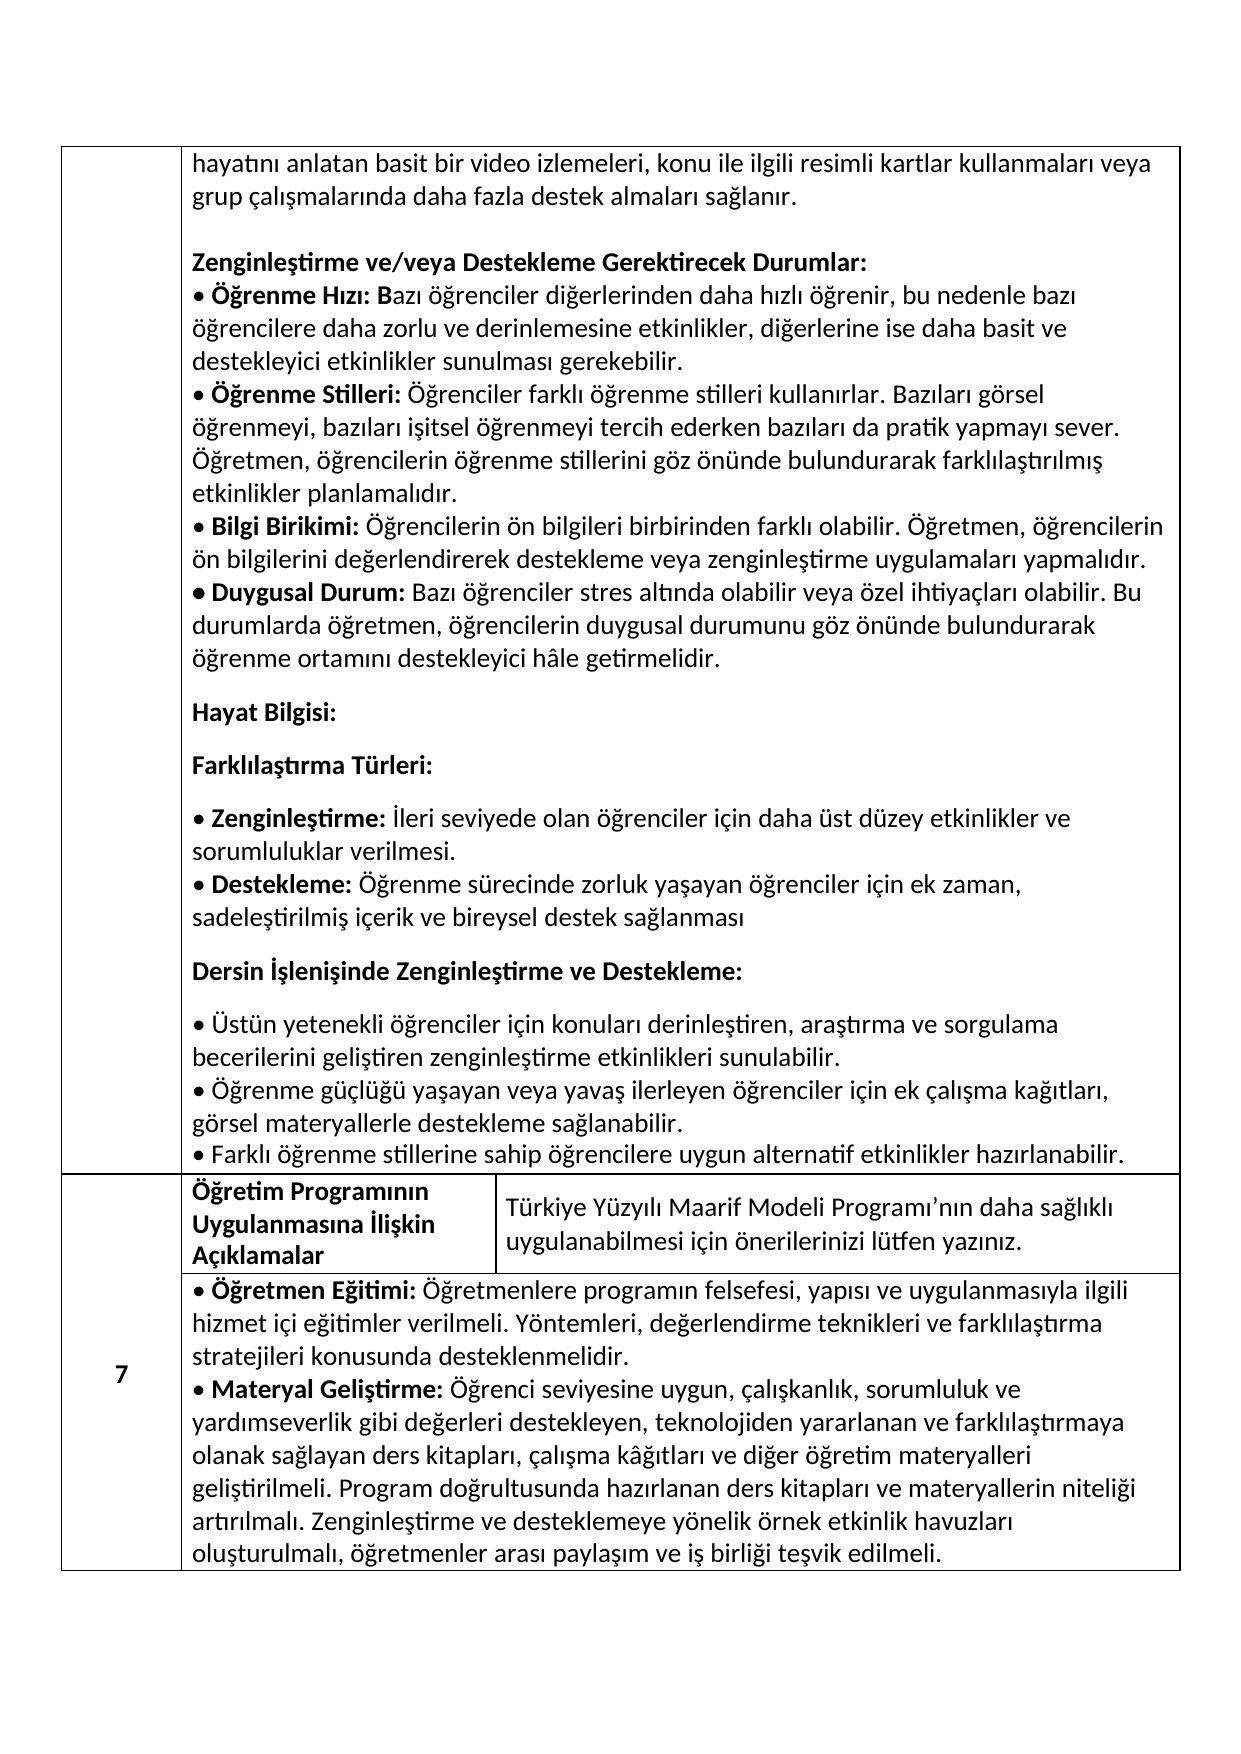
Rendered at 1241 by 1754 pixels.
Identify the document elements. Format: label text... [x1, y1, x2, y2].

table_cell Öğretmen Eğitimi: Öğretmenlere programın felsefesi, yapısı ve uygulanmasıyla ilgili hizmet içi eğitimler verilmeli. Yöntemleri, değerlendirme teknikleri ve farklılaştırma stratejileri konusunda desteklenmelidir. Materyal Geliştirme: Öğrenci seviyesine uygun, çalışkanlık, sorumluluk ve yardımseverlik gibi değerleri destekleyen, teknolojiden yararlanan ve farklılaştırmaya olanak sağlayan ders kitapları, çalışma kâğıtları ve diğer öğretim materyalleri geliştirilmeli. Program doğrultusunda hazırlanan ders kitapları ve materyallerin niteliği artırılmalı. Zenginleştirme ve desteklemeye yönelik örnek etkinlik havuzları oluşturulmalı, öğretmenler arası paylaşım ve iş birliği teşvik edilmeli. [182, 1274, 1179, 1570]
table_header [62, 147, 181, 1173]
table_header hayatını anlatan basit bir video izlemeleri, konu ile ilgili resimli kartlar kullanmaları veya grup çalışmalarında daha fazla destek almaları sağlanır. Zenginleştirme ve/veya Destekleme Gerektirecek Durumlar: Öğrenme Hızı: Bazı öğrenciler diğerlerinden daha hızlı öğrenir, bu nedenle bazı öğrencilere daha zorlu ve derinlemesine etkinlikler, diğerlerine ise daha basit ve destekleyici etkinlikler sunulması gerekebilir. Öğrenme Stilleri: Öğrenciler farklı öğrenme stilleri kullanırlar. Bazıları görsel öğrenmeyi, bazıları işitsel öğrenmeyi tercih ederken bazıları da pratik yapmayı sever. Öğretmen, öğrencilerin öğrenme stillerini göz önünde bulundurarak farklılaştırılmış etkinlikler planlamalıdır. Bilgi Birikimi: Öğrencilerin ön bilgileri birbirinden farklı olabilir. Öğretmen, öğrencilerin ön bilgilerini değerlendirerek destekleme veya zenginleştirme uygulamaları yapmalıdır. Duygusal Durum: Bazı öğrenciler stres altında olabilir veya özel ihtiyaçları olabilir. Bu durumlarda öğretmen, öğrencilerin duygusal durumunu göz önünde bulundurarak öğrenme ortamını destekleyici hâle getirmelidir. Hayat Bilgisi: Farklılaştırma Türleri: Zenginleştirme: İleri seviyede olan öğrenciler için daha üst düzey etkinlikler ve sorumluluklar verilmesi. Destekleme: Öğrenme sürecinde zorluk yaşayan öğrenciler için ek zaman, sadeleştirilmiş içerik ve bireysel destek sağlanması Dersin İşlenişinde Zenginleştirme ve Destekleme: Üstün yetenekli öğrenciler için konuları derinleştiren, araştırma ve sorgulama becerilerini geliştiren zenginleştirme etkinlikleri sunulabilir. Öğrenme güçlüğü yaşayan veya yavaş ilerleyen öğrenciler için ek çalışma kağıtları, görsel materyallerle destekleme sağlanabilir. Farklı öğrenme stillerine sahip öğrencilere uygun alternatif etkinlikler hazırlanabilir. [182, 147, 1179, 1173]
table_cell 7 [62, 1175, 181, 1570]
table_cell Öğretim Programının Uygulanmasına İlişkin Açıklamalar [182, 1175, 495, 1272]
table_cell Türkiye Yüzyılı Maarif Modeli Programı’nın daha sağlıklı uygulanabilmesi için önerilerinizi lütfen yazınız. [497, 1175, 1179, 1272]
